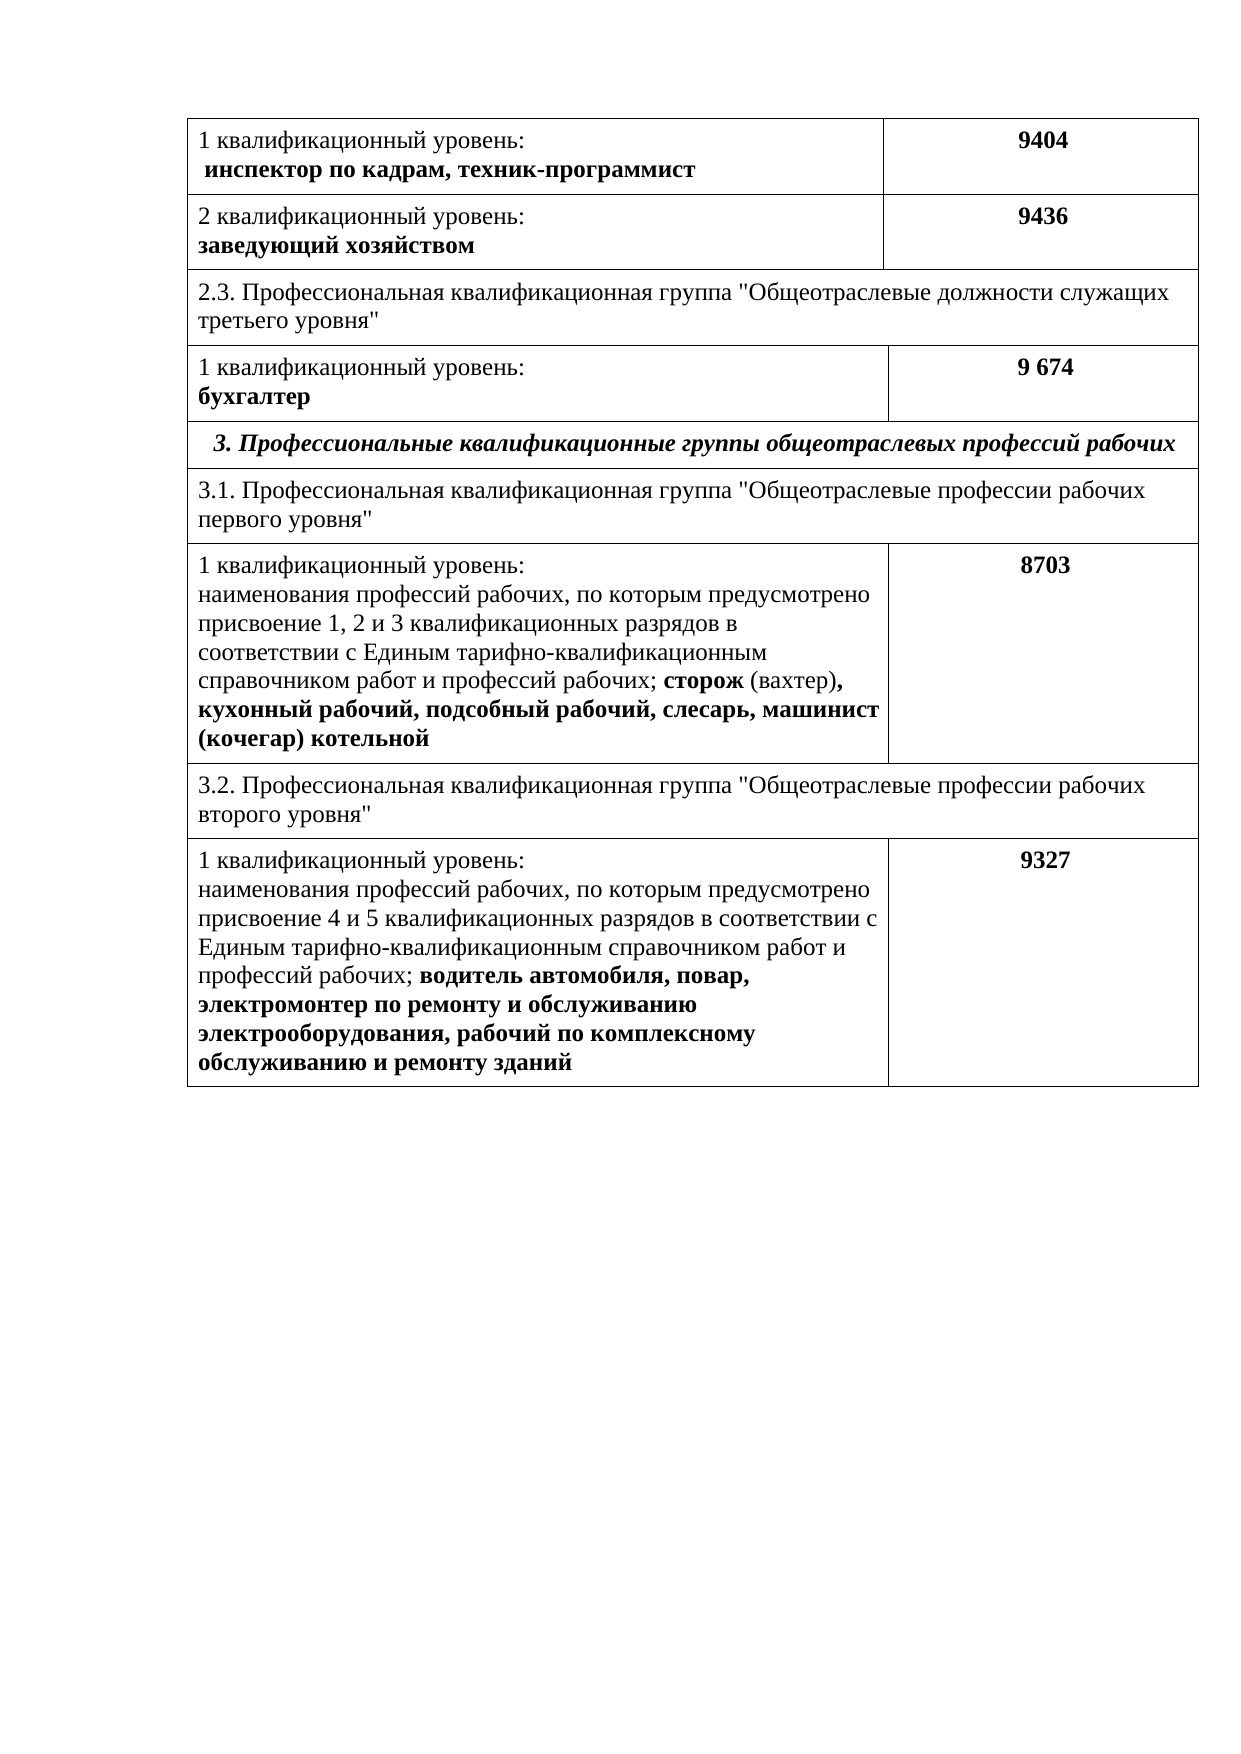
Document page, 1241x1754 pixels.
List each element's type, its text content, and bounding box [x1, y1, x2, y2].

table_cell 3.2. Профессиональная квалификационная группа "Общеотраслевые профессии рабочих второго уровня" [188, 764, 1198, 838]
table_cell 3. Профессиональные квалификационные группы общеотраслевых профессий рабочих [188, 422, 1198, 467]
table_cell 9436 [884, 195, 1198, 269]
table_cell 1 квалификационный уровень: инспектор по кадрам, техник-программист [188, 119, 883, 194]
table_cell 3.1. Профессиональная квалификационная группа "Общеотраслевые профессии рабочих первого уровня" [188, 469, 1198, 543]
table_cell 9404 [884, 119, 1198, 194]
table_cell 1 квалификационный уровень: наименования профессий рабочих, по которым предусмотрено присвоение 1, 2 и 3 квалификационных разрядов в соответствии с Единым тарифно-квалификационным справочником работ и профессий рабочих; сторож (вахтер), кухонный рабочий, подсобный рабочий, слесарь, машинист (кочегар) котельной [188, 544, 888, 762]
table_cell 8703 [889, 544, 1198, 762]
table_cell 1 квалификационный уровень: бухгалтер [188, 346, 888, 421]
table_cell 1 квалификационный уровень: наименования профессий рабочих, по которым предусмотрено присвоение 4 и 5 квалификационных разрядов в соответствии с Единым тарифно-квалификационным справочником работ и профессий рабочих; водитель автомобиля, повар, электромонтер по ремонту и обслуживанию электрооборудования, рабочий по комплексному обслуживанию и ремонту зданий [188, 839, 888, 1086]
table_cell 2.3. Профессиональная квалификационная группа "Общеотраслевые должности служащих третьего уровня" [188, 270, 1198, 345]
table_cell 9 674 [889, 346, 1198, 421]
table_cell 2 квалификационный уровень: заведующий хозяйством [188, 195, 883, 269]
table_cell 9327 [889, 839, 1198, 1086]
